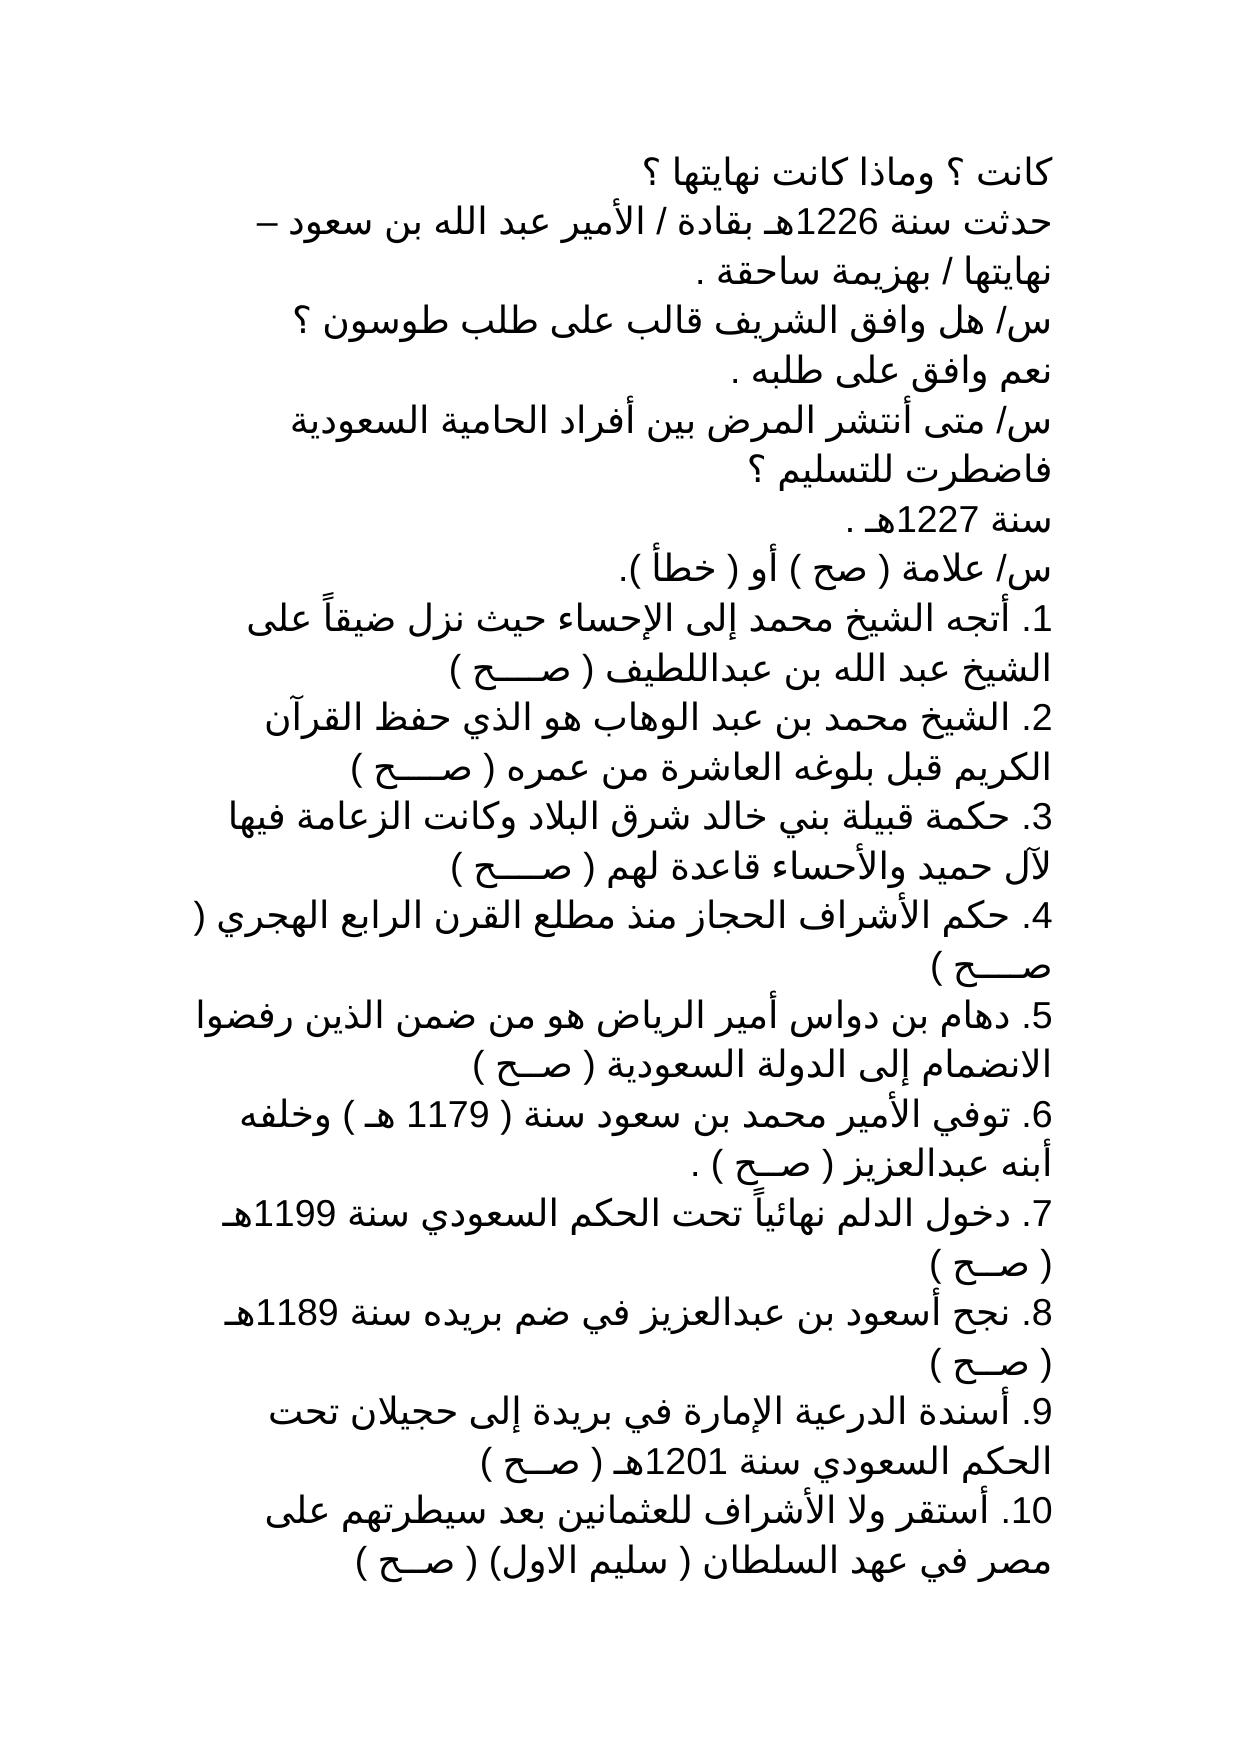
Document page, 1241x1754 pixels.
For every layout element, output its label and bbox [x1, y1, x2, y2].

text [187, 150, 1053, 1581]
